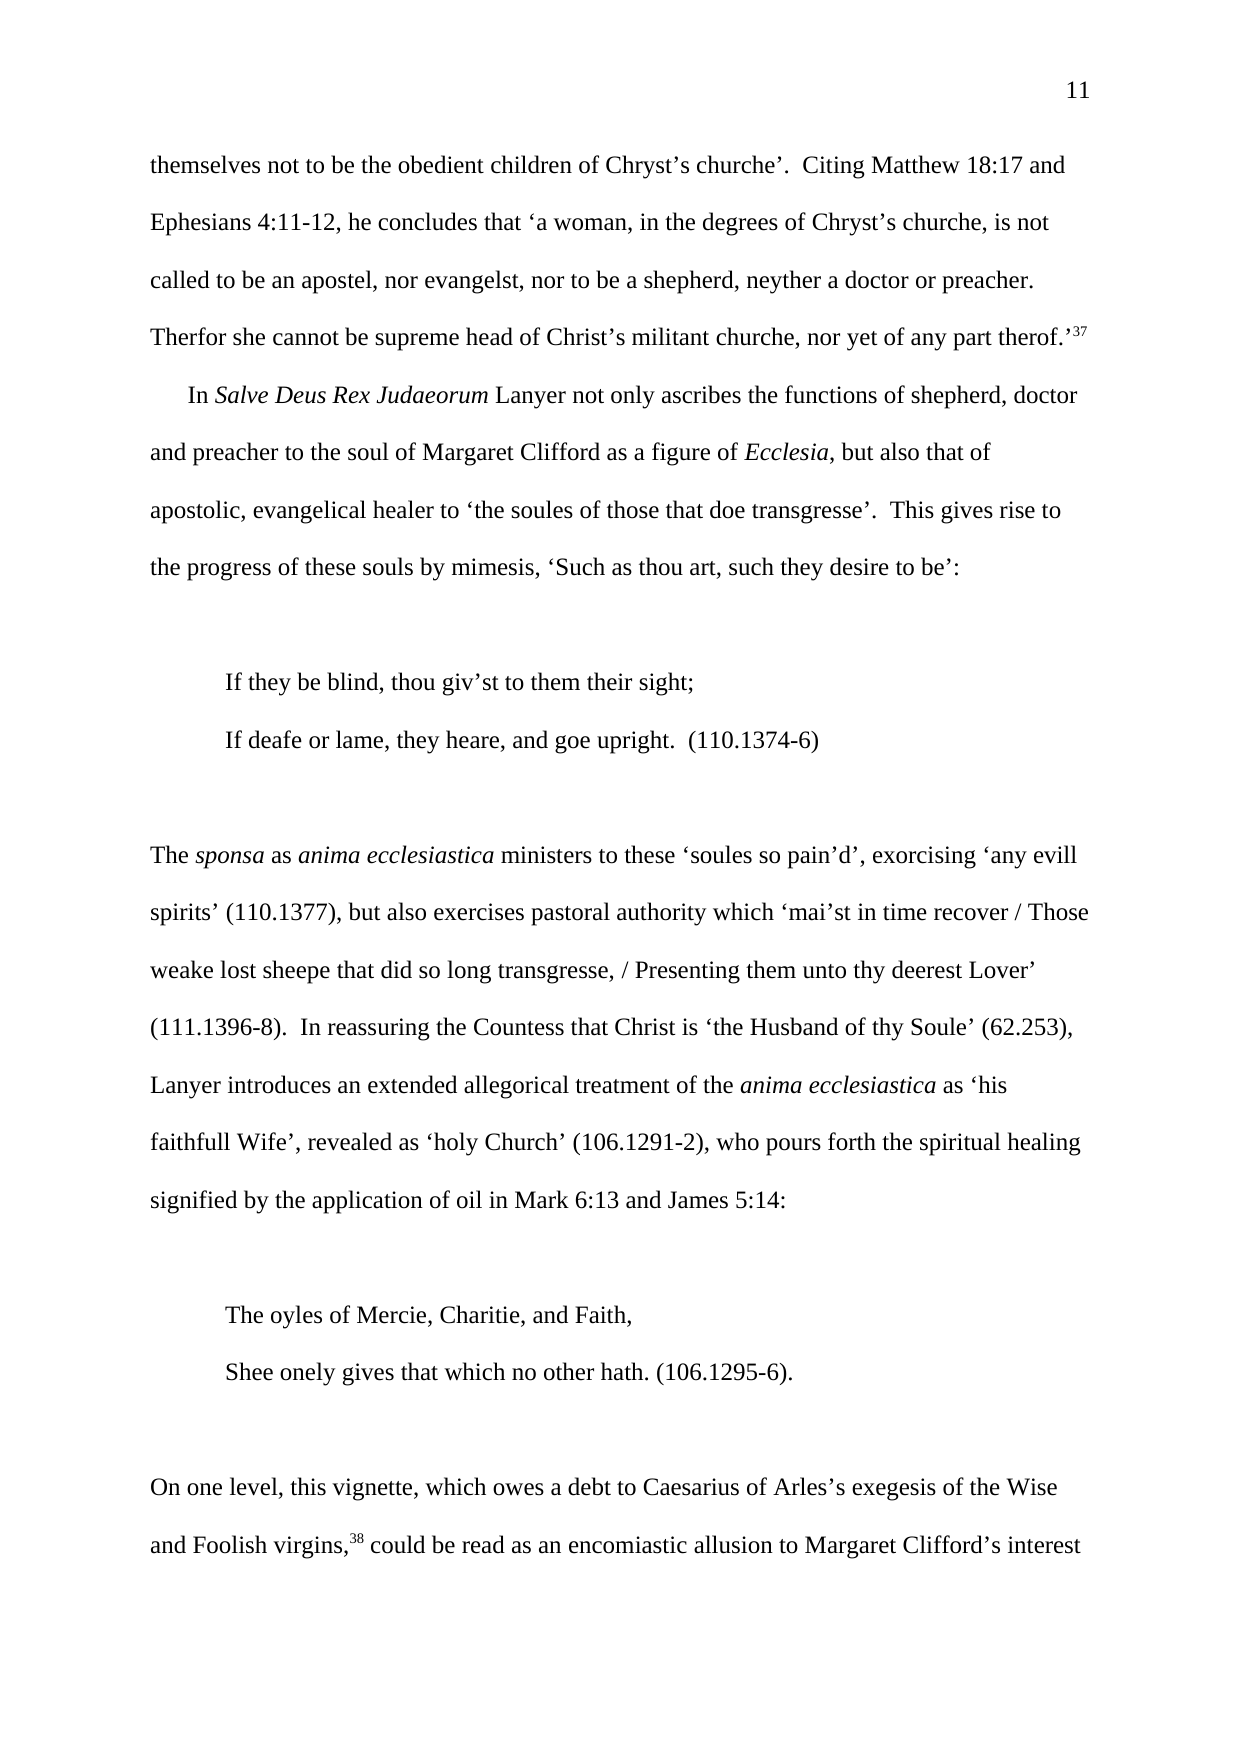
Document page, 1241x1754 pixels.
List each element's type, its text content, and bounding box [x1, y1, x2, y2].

text The sponsa as anima ecclesiastica ministers to these ‘soules so pain’d’, exorcising ‘any evill spirits’ (110.1377), but also exercises pastoral authority which ‘mai’st in time recover / Those weake lost sheepe that did so long transgresse, / Presenting them unto thy deerest Lover’ (111.1396-8). In reassuring the Countess that Christ is ‘the Husband of thy Soule’ (62.253), Lanyer introduces an extended allegorical treatment of the anima ecclesiastica as ‘his faithfull Wife’, revealed as ‘holy Church’ (106.1291-2), who pours forth the spiritual healing signified by the application of oil in Mark 6:13 and James 5:14: [150, 840, 1090, 1214]
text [150, 150, 1090, 351]
text If deafe or lame, they heare, and goe upright. (110.1374-6) [187, 725, 1090, 754]
text The oyles of Mercie, Charitie, and Faith, [225, 1300, 1090, 1329]
text If they be blind, thou giv’st to them their sight; [187, 667, 1090, 696]
text Shee onely gives that which no other hath. (106.1295-6). [225, 1357, 1090, 1386]
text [150, 1472, 1090, 1559]
text In Salve Deus Rex Judaeorum Lanyer not only ascribes the functions of shepherd, doctor and preacher to the soul of Margaret Clifford as a figure of Ecclesia, but also that of apostolic, evangelical healer to ‘the soules of those that doe transgresse’. This gives rise to the progress of these souls by mimesis, ‘Such as thou art, such they desire to be’: [150, 380, 1090, 581]
